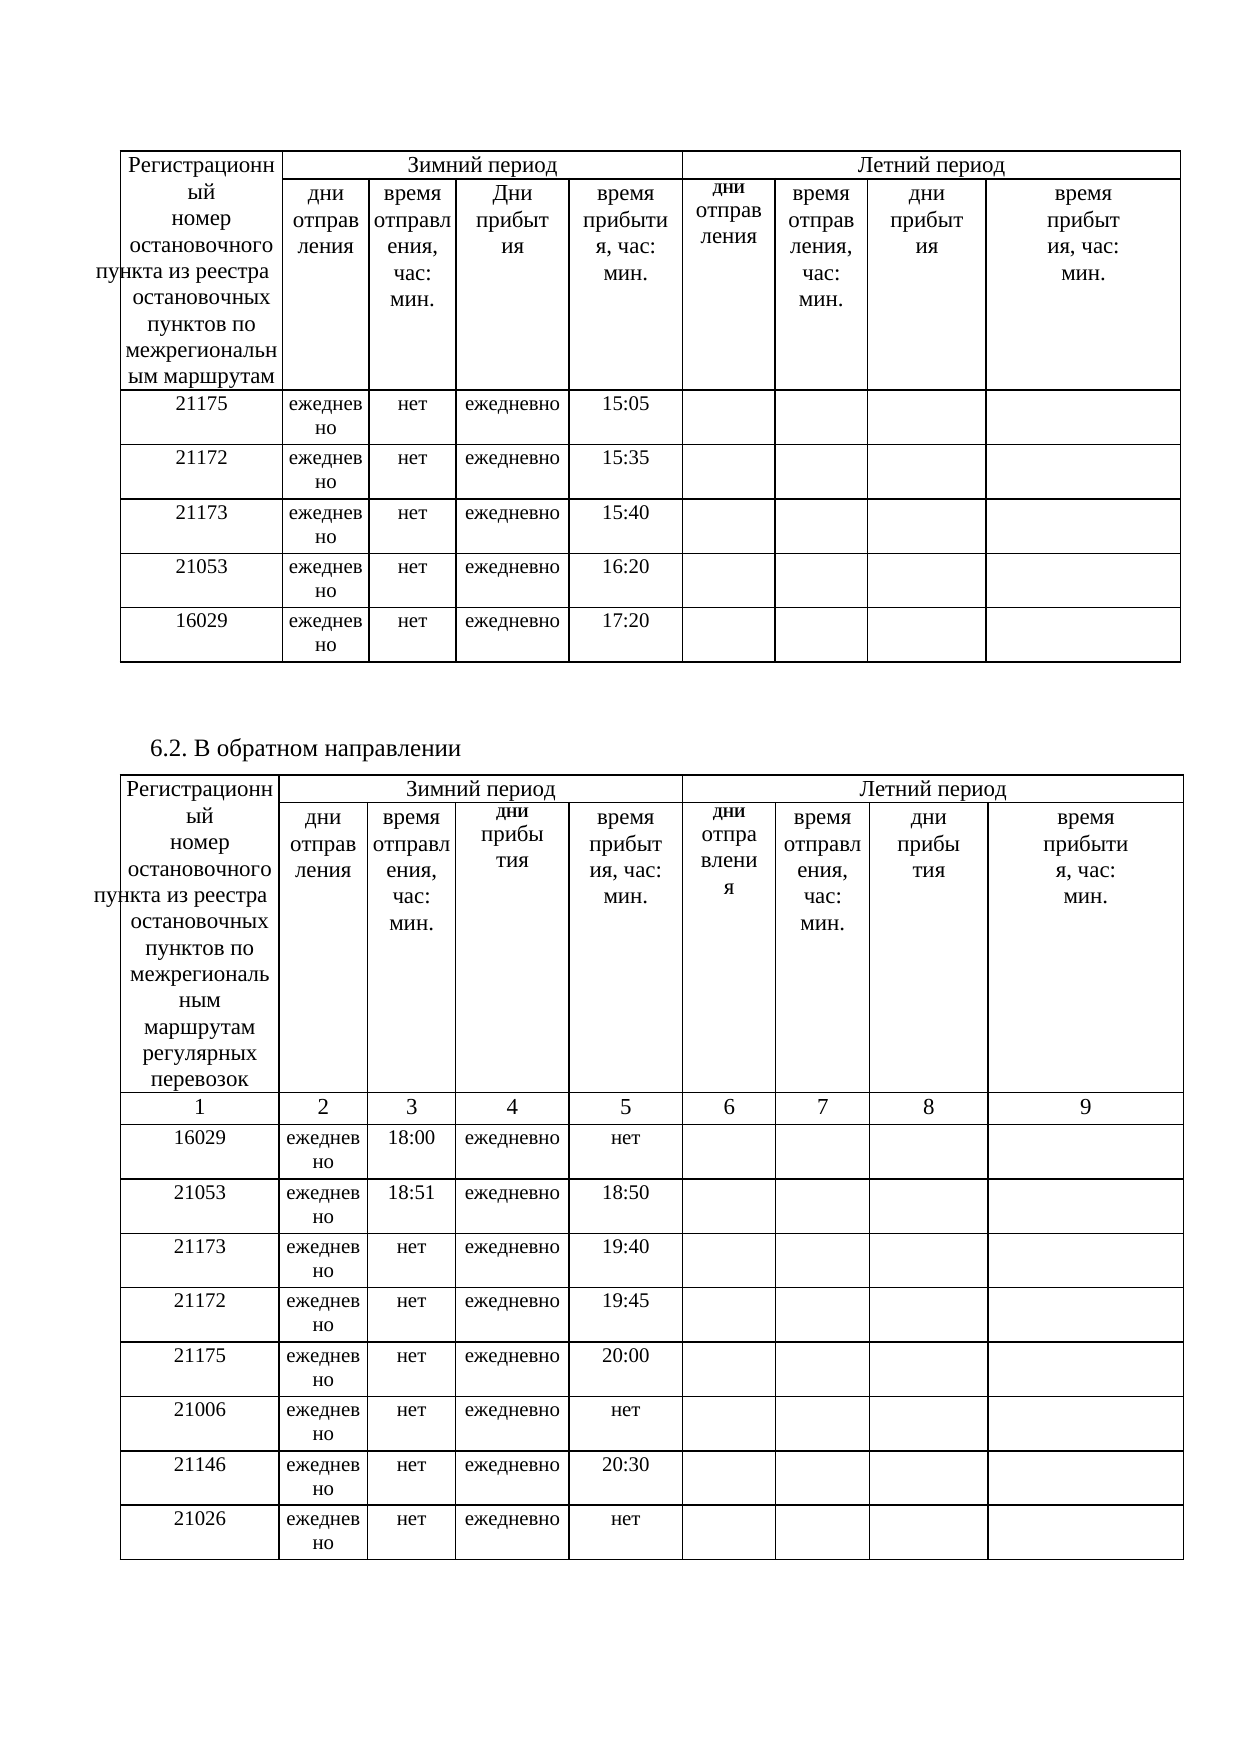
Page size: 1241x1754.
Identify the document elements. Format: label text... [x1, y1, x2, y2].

table_cell 19:40 [570, 1234, 682, 1287]
table_cell [683, 1397, 775, 1450]
table_cell [870, 1397, 987, 1450]
table_cell [683, 1506, 775, 1559]
table_cell 5 [570, 1093, 682, 1124]
table_cell 16029 [121, 1125, 278, 1178]
table_cell 3 [368, 1093, 455, 1124]
table_cell 21006 [121, 1397, 278, 1450]
table_cell ежедневно [280, 1234, 367, 1287]
table_cell 18:00 [368, 1125, 455, 1178]
table_cell [868, 391, 985, 444]
table_cell дни прибыт ия [868, 180, 985, 389]
table_cell 15:05 [570, 391, 682, 444]
table_cell 2 [280, 1093, 367, 1124]
table_cell ежедневно [280, 1343, 367, 1396]
table_cell [989, 1125, 1183, 1178]
text 6.2. В обратном направлении [150, 733, 1090, 761]
table_cell ДНИ прибы тия [456, 803, 568, 1092]
table_cell нет [368, 1343, 455, 1396]
table_cell время отправ ления, час: мин. [776, 180, 867, 389]
table_cell [683, 1125, 775, 1178]
table_cell [989, 1506, 1183, 1559]
table_cell [989, 1397, 1183, 1450]
table_cell 20:30 [570, 1452, 682, 1504]
table_cell время прибыти я, час: мин. [570, 180, 682, 389]
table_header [121, 152, 282, 389]
table_cell 20:00 [570, 1343, 682, 1396]
table_cell ежедневно [456, 1343, 568, 1396]
table_cell ежедневно [456, 1180, 568, 1232]
table_cell 18:50 [570, 1180, 682, 1232]
table_cell [989, 1234, 1183, 1287]
table_cell [776, 1288, 869, 1341]
table_cell [987, 445, 1180, 498]
table_cell 1 [121, 1093, 278, 1124]
table_cell ежедневно [456, 1125, 568, 1178]
table_cell ежедневно [280, 1452, 367, 1504]
table_cell [776, 1125, 869, 1178]
table_cell [989, 1452, 1183, 1504]
table_cell [683, 391, 774, 444]
table_cell нет [368, 1452, 455, 1504]
table_cell нет [370, 445, 455, 498]
table_cell ежедневно [456, 1452, 568, 1504]
table_cell ежедневно [280, 1180, 367, 1232]
table_cell [776, 391, 867, 444]
table_cell 6 [683, 1093, 775, 1124]
table_cell [683, 1452, 775, 1504]
table_cell 15:40 [570, 500, 682, 552]
table_cell [683, 608, 774, 661]
table_cell 21146 [121, 1452, 278, 1504]
table_cell [683, 554, 774, 607]
table_cell [776, 1234, 869, 1287]
table_cell 17:20 [570, 608, 682, 661]
table_cell [870, 1288, 987, 1341]
table_cell время отправл ения, час: мин. [368, 803, 455, 1092]
table_cell [870, 1506, 987, 1559]
table_cell время прибыт ия, час: мин. [987, 180, 1180, 389]
table_cell время отправл ения, час: мин. [776, 803, 869, 1092]
table_cell 21173 [121, 1234, 278, 1287]
table_cell ежедневно [456, 1234, 568, 1287]
table_cell [776, 1343, 869, 1396]
table_cell [870, 1234, 987, 1287]
table_header Зимний период [283, 152, 682, 178]
table_cell нет [570, 1397, 682, 1450]
table_cell [868, 500, 985, 552]
table_cell нет [368, 1397, 455, 1450]
table_cell нет [368, 1288, 455, 1341]
table_cell [868, 608, 985, 661]
table_cell [987, 554, 1180, 607]
table_cell [868, 445, 985, 498]
table_header Летний период [683, 152, 1180, 178]
table_cell [776, 1452, 869, 1504]
table_header Регистрационный номер остановочного пункта из реестра остановочных пунктов по межрегиональным маршрутам регулярных перевозок [121, 776, 278, 1092]
table_cell 21172 [121, 1288, 278, 1341]
table_cell [683, 1234, 775, 1287]
table_cell время прибыт ия, час: мин. [570, 803, 682, 1092]
table_cell ежедневно [457, 554, 568, 607]
table_cell дни прибы тия [870, 803, 987, 1092]
table_cell ежедневно [457, 445, 568, 498]
table_cell [989, 1343, 1183, 1396]
table_cell [776, 1397, 869, 1450]
table_cell 19:45 [570, 1288, 682, 1341]
table_cell ежедневно [283, 445, 368, 498]
table_cell время отправл ения, час: мин. [370, 180, 455, 389]
table_cell [870, 1452, 987, 1504]
table_cell [868, 554, 985, 607]
table_cell ежедневно [457, 391, 568, 444]
table_cell [870, 1180, 987, 1232]
table_cell дни отправ ления [280, 803, 367, 1092]
table_cell ежедневно [457, 500, 568, 552]
table_cell [683, 1180, 775, 1232]
table_cell 21175 [121, 391, 282, 444]
table_cell нет [370, 391, 455, 444]
table_cell ежедневно [283, 391, 368, 444]
table_cell нет [570, 1506, 682, 1559]
table_cell Дни прибыт ия [457, 180, 568, 389]
table_cell 16029 [121, 608, 282, 661]
table_cell [987, 500, 1180, 552]
table_cell 4 [456, 1093, 568, 1124]
table_cell [776, 445, 867, 498]
table_cell нет [370, 608, 455, 661]
table_cell [987, 391, 1180, 444]
table_cell нет [370, 500, 455, 552]
table_cell 21053 [121, 1180, 278, 1232]
table_cell [989, 1180, 1183, 1232]
table_cell [870, 1125, 987, 1178]
table_cell 21053 [121, 554, 282, 607]
table_cell [683, 1343, 775, 1396]
table_cell ежедневно [280, 1397, 367, 1450]
table_cell нет [368, 1506, 455, 1559]
table_cell ежедневно [283, 500, 368, 552]
table_cell [776, 500, 867, 552]
table_cell нет [570, 1125, 682, 1178]
table_cell ежедневно [456, 1397, 568, 1450]
table_cell [776, 608, 867, 661]
table_cell [870, 1343, 987, 1396]
table_cell 7 [776, 1093, 869, 1124]
table_header Летний период [683, 776, 1183, 802]
table_header Зимний период [280, 776, 682, 802]
table_cell ежедневно [456, 1506, 568, 1559]
table_cell 21026 [121, 1506, 278, 1559]
table_cell ежедневно [280, 1506, 367, 1559]
table_cell [987, 608, 1180, 661]
table_cell ежедневно [456, 1288, 568, 1341]
table_cell [989, 1288, 1183, 1341]
table_cell 15:35 [570, 445, 682, 498]
table_cell [776, 554, 867, 607]
table_cell 8 [870, 1093, 987, 1124]
table_cell [683, 445, 774, 498]
table_cell [776, 1180, 869, 1232]
table_cell [683, 1288, 775, 1341]
table_cell ДНИ отправ ления [683, 180, 774, 389]
table_cell нет [368, 1234, 455, 1287]
table_cell 21175 [121, 1343, 278, 1396]
table_cell 16:20 [570, 554, 682, 607]
table_cell ежедневно [283, 554, 368, 607]
table_cell ежедневно [457, 608, 568, 661]
table_cell ДНИ отпра влени я [683, 803, 775, 1092]
table_cell 21173 [121, 500, 282, 552]
table_cell ежедневно [280, 1125, 367, 1178]
table_cell ежедневно [280, 1288, 367, 1341]
table_cell время прибыти я, час: мин. [989, 803, 1183, 1092]
table_cell нет [370, 554, 455, 607]
table_cell [776, 1506, 869, 1559]
table_cell 21172 [121, 445, 282, 498]
table_cell ежедневно [283, 608, 368, 661]
table_cell [683, 500, 774, 552]
table_cell 18:51 [368, 1180, 455, 1232]
table_cell 9 [989, 1093, 1183, 1124]
table_cell дни отправ ления [283, 180, 368, 389]
